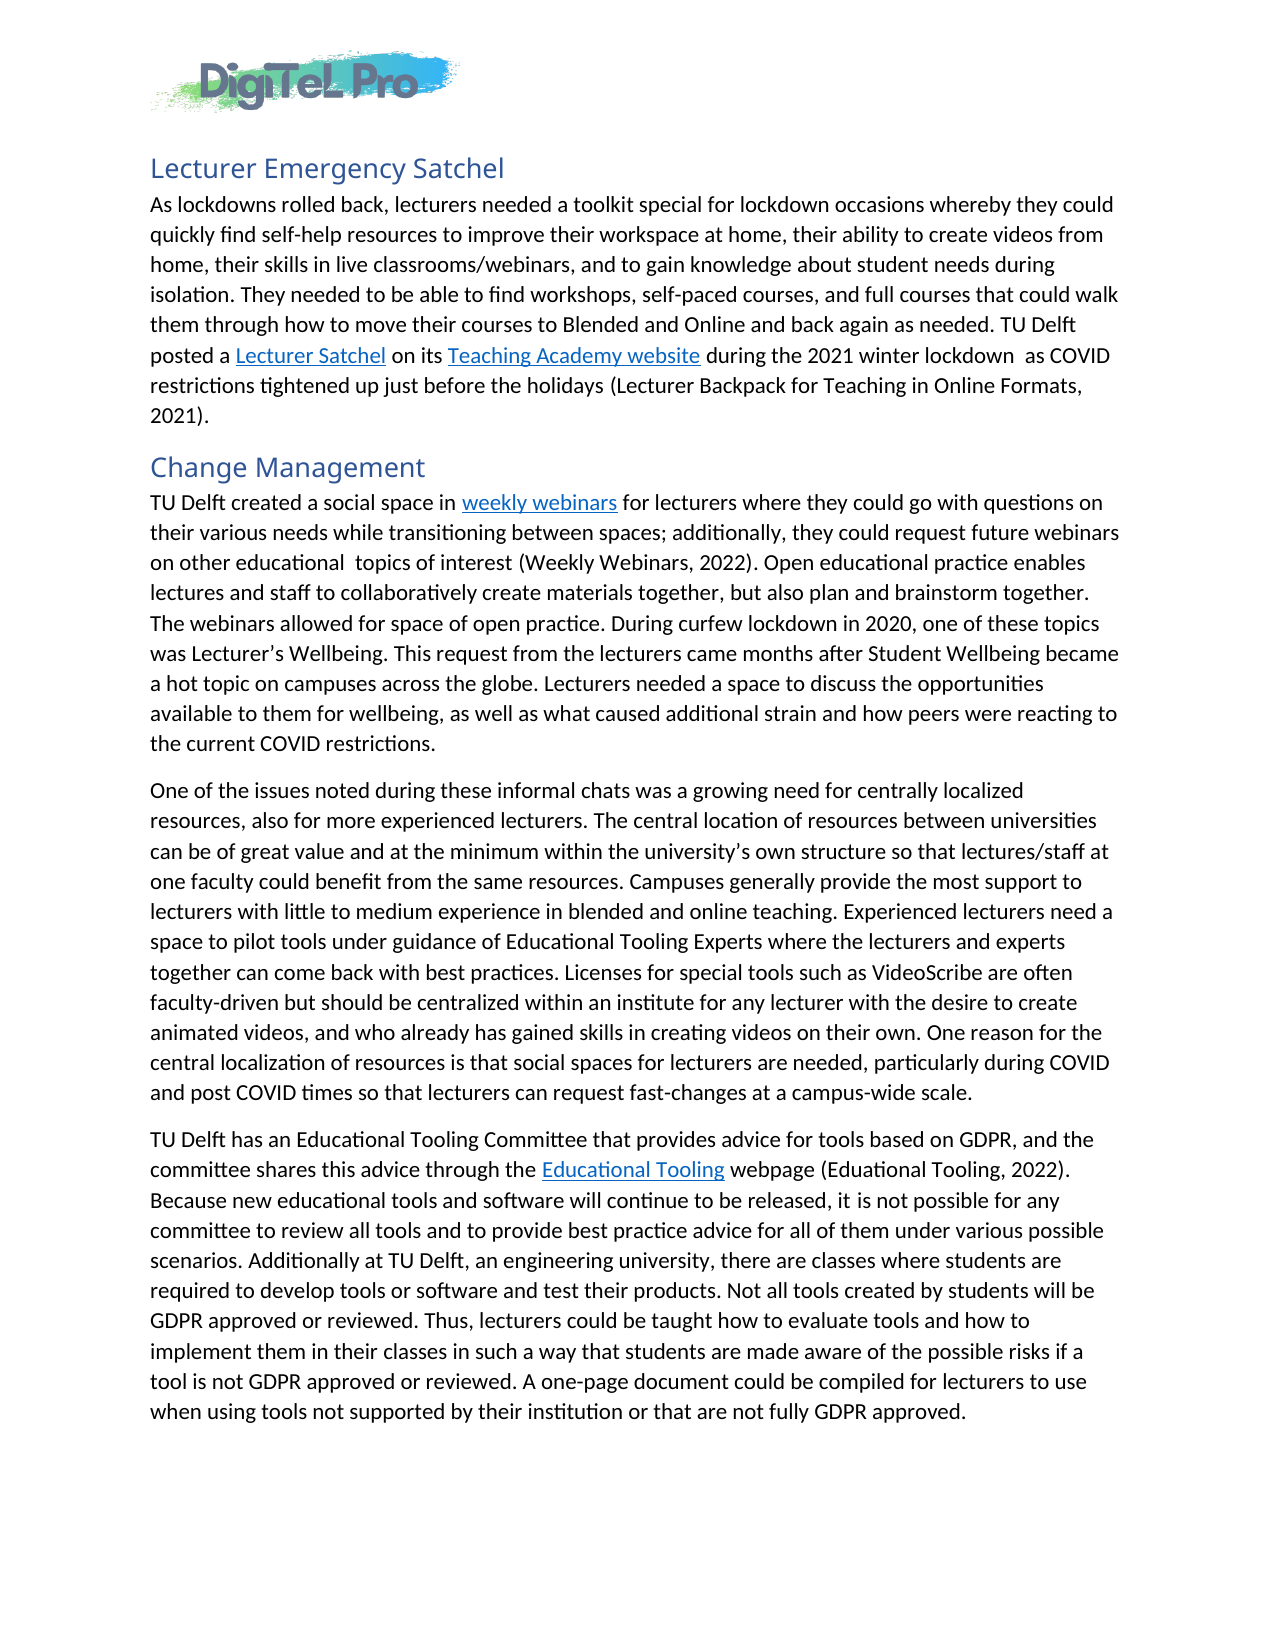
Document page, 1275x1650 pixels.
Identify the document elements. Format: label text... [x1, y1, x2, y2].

text As lockdowns rolled back, lecturers needed a toolkit special for lockdown occasions whereby they could quickly find self-help resources to improve their workspace at home, their ability to create videos from home, their skills in live classrooms/webinars, and to gain knowledge about student needs during isolation. They needed to be able to find workshops, self-paced courses, and full courses that could walk them through how to move their courses to Blended and Online and back again as needed. TU Delft posted a Lecturer Satchel on its Teaching Academy website during the 2021 winter lockdown as COVID restrictions tightened up just before the holidays. [150, 190, 1125, 429]
subtitle Change Management [150, 448, 1125, 485]
text One of the issues noted during these informal chats was a growing need for centrally localized resources, also for more experienced lecturers. The central location of resources between universities can be of great value and at the minimum within the university’s own structure so that lectures/staff at one faculty could benefit from the same resources. Campuses generally provide the most support to lecturers with little to medium experience in blended and online teaching. Experienced lecturers need a space to pilot tools under guidance of Educational Tooling Experts where the lecturers and experts together can come back with best practices. Licenses for special tools such as VideoScribe are often faculty-driven but should be centralized within an institute for any lecturer with the desire to create animated videos, and who already has gained skills in creating videos on their own. One reason for the central localization of resources is that social spaces for lecturers are needed, particularly during COVID and post COVID times so that lecturers can request fast-changes at a campus-wide scale. [150, 776, 1125, 1107]
picture [150, 37, 463, 126]
text TU Delft created a social space in weekly webinars for lecturers where they could go with questions on their various needs while transitioning between spaces; additionally, they could request future webinars on other educational topics of interest. Open educational practice enables lectures and staff to collaboratively create materials together, but also plan and brainstorm together. The webinars allowed for space of open practice. During curfew lockdown in 2020, one of these topics was Lecturer’s Wellbeing. This request from the lecturers came months after Student Wellbeing became a hot topic on campuses across the globe. Lecturers needed a space to discuss the opportunities available to them for wellbeing, as well as what caused additional strain and how peers were reacting to the current COVID restrictions. [150, 488, 1125, 758]
subtitle Lecturer Emergency Satchel [150, 150, 1125, 187]
text TU Delft has an Educational Tooling Committee that provides advice for tools based on GDPR, and the committee shares this advice through the Educational Tooling webpage . Because new educational tools and software will continue to be released, it is not possible for any committee to review all tools and to provide best practice advice for all of them under various possible scenarios. Additionally at TU Delft, an engineering university, there are classes where students are required to develop tools or software and test their products. Not all tools created by students will be GDPR approved or reviewed. Thus, lecturers could be taught how to evaluate tools and how to implement them in their classes in such a way that students are made aware of the possible risks if a tool is not GDPR approved or reviewed. A one-page document could be compiled for lecturers to use when using tools not supported by their institution or that are not fully GDPR approved. [150, 1125, 1125, 1425]
